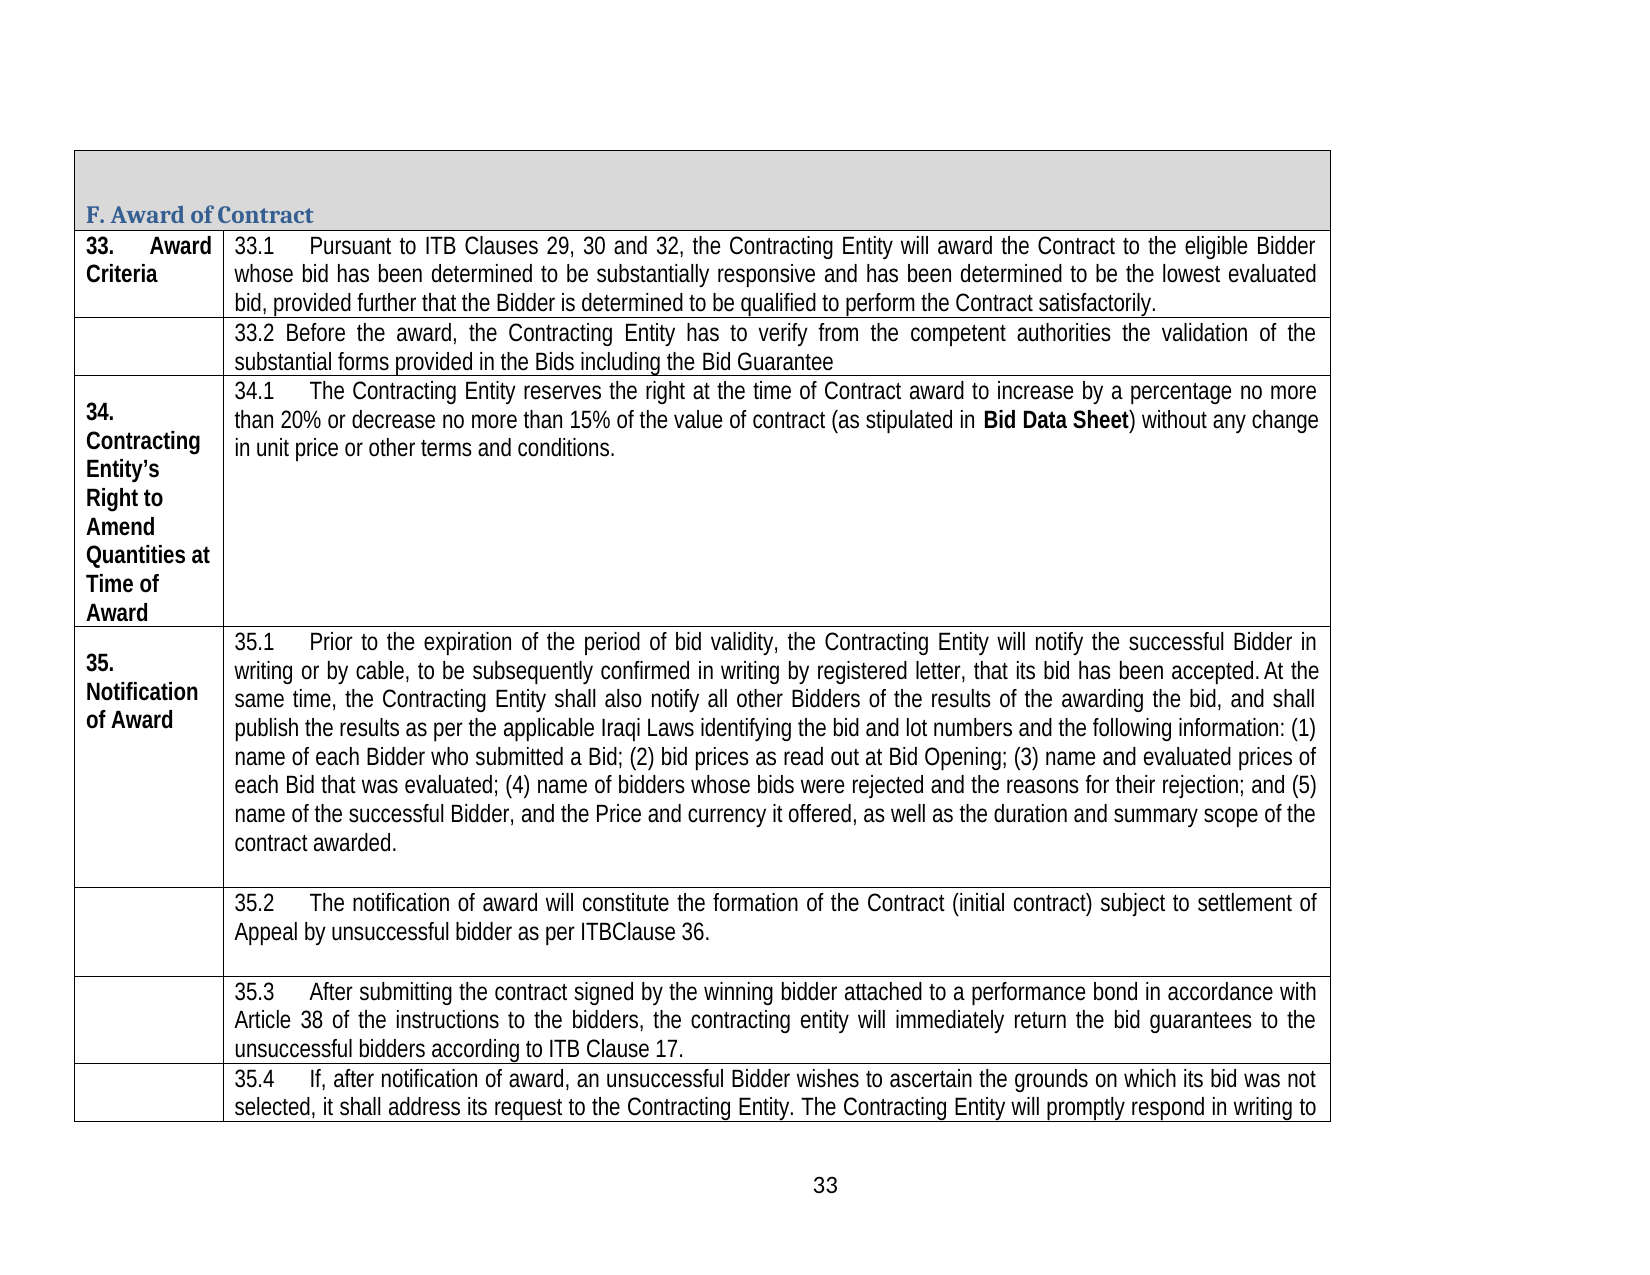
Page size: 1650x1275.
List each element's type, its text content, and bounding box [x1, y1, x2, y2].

table_cell 34. Contracting Entity’s Right to Amend Quantities at Time of Award [75, 376, 223, 626]
table_cell 35. Notification of Award [75, 627, 223, 887]
table_cell [75, 1064, 223, 1121]
table_header F. Award of Contract [75, 151, 1330, 230]
table_cell 33. Award Criteria [75, 231, 223, 317]
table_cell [224, 1064, 1330, 1121]
table_cell 33.2 Before the award, the Contracting Entity has to verify from the competent authorities the validation of the substantial forms provided in the Bids including the Bid Guarantee [224, 318, 1330, 375]
table_cell 35.1 Prior to the expiration of the period of bid validity, the Contracting Entity will notify the successful Bidder in writing or by cable, to be subsequently confirmed in writing by registered letter, that its bid has been accepted.At the same time, the Contracting Entity shall also notify all other Bidders of the results of the awarding the bid, and shall publish the results as per the applicable Iraqi Laws identifying the bid and lot numbers and the following information: (1) name of each Bidder who submitted a Bid; (2) bid prices as read out at Bid Opening; (3) name and evaluated prices of each Bid that was evaluated; (4) name of bidders whose bids were rejected and the reasons for their rejection; and (5) name of the successful Bidder, and the Price and currency it offered, as well as the duration and summary scope of the contract awarded. [224, 627, 1330, 887]
table_cell 35.3 After submitting the contract signed by the winning bidder attached to a performance bond in accordance with Article 38 of the instructions to the bidders, the contracting entity will immediately return the bid guarantees to the unsuccessful bidders according to ITB Clause 17. [224, 977, 1330, 1063]
table_cell [75, 318, 223, 375]
table_cell 33.1 Pursuant to ITB Clauses 29, 30 and 32, the Contracting Entity will award the Contract to the eligible Bidder whose bid has been determined to be substantially responsive and has been determined to be the lowest evaluated bid, provided further that the Bidder is determined to be qualified to perform the Contract satisfactorily. [224, 231, 1330, 317]
table_cell 34.1 The Contracting Entity reserves the right at the time of Contract award to increase by a percentage no more than 20% or decrease no more than 15% of the value of contract (as stipulated in Bid Data Sheet) without any change in unit price or other terms and conditions. [224, 376, 1330, 626]
table_cell 35.2 The notification of award will constitute the formation of the Contract (initial contract) subject to settlement of Appeal by unsuccessful bidder as per ITBClause 36. [224, 888, 1330, 976]
table_cell [75, 977, 223, 1063]
table_cell [75, 888, 223, 976]
